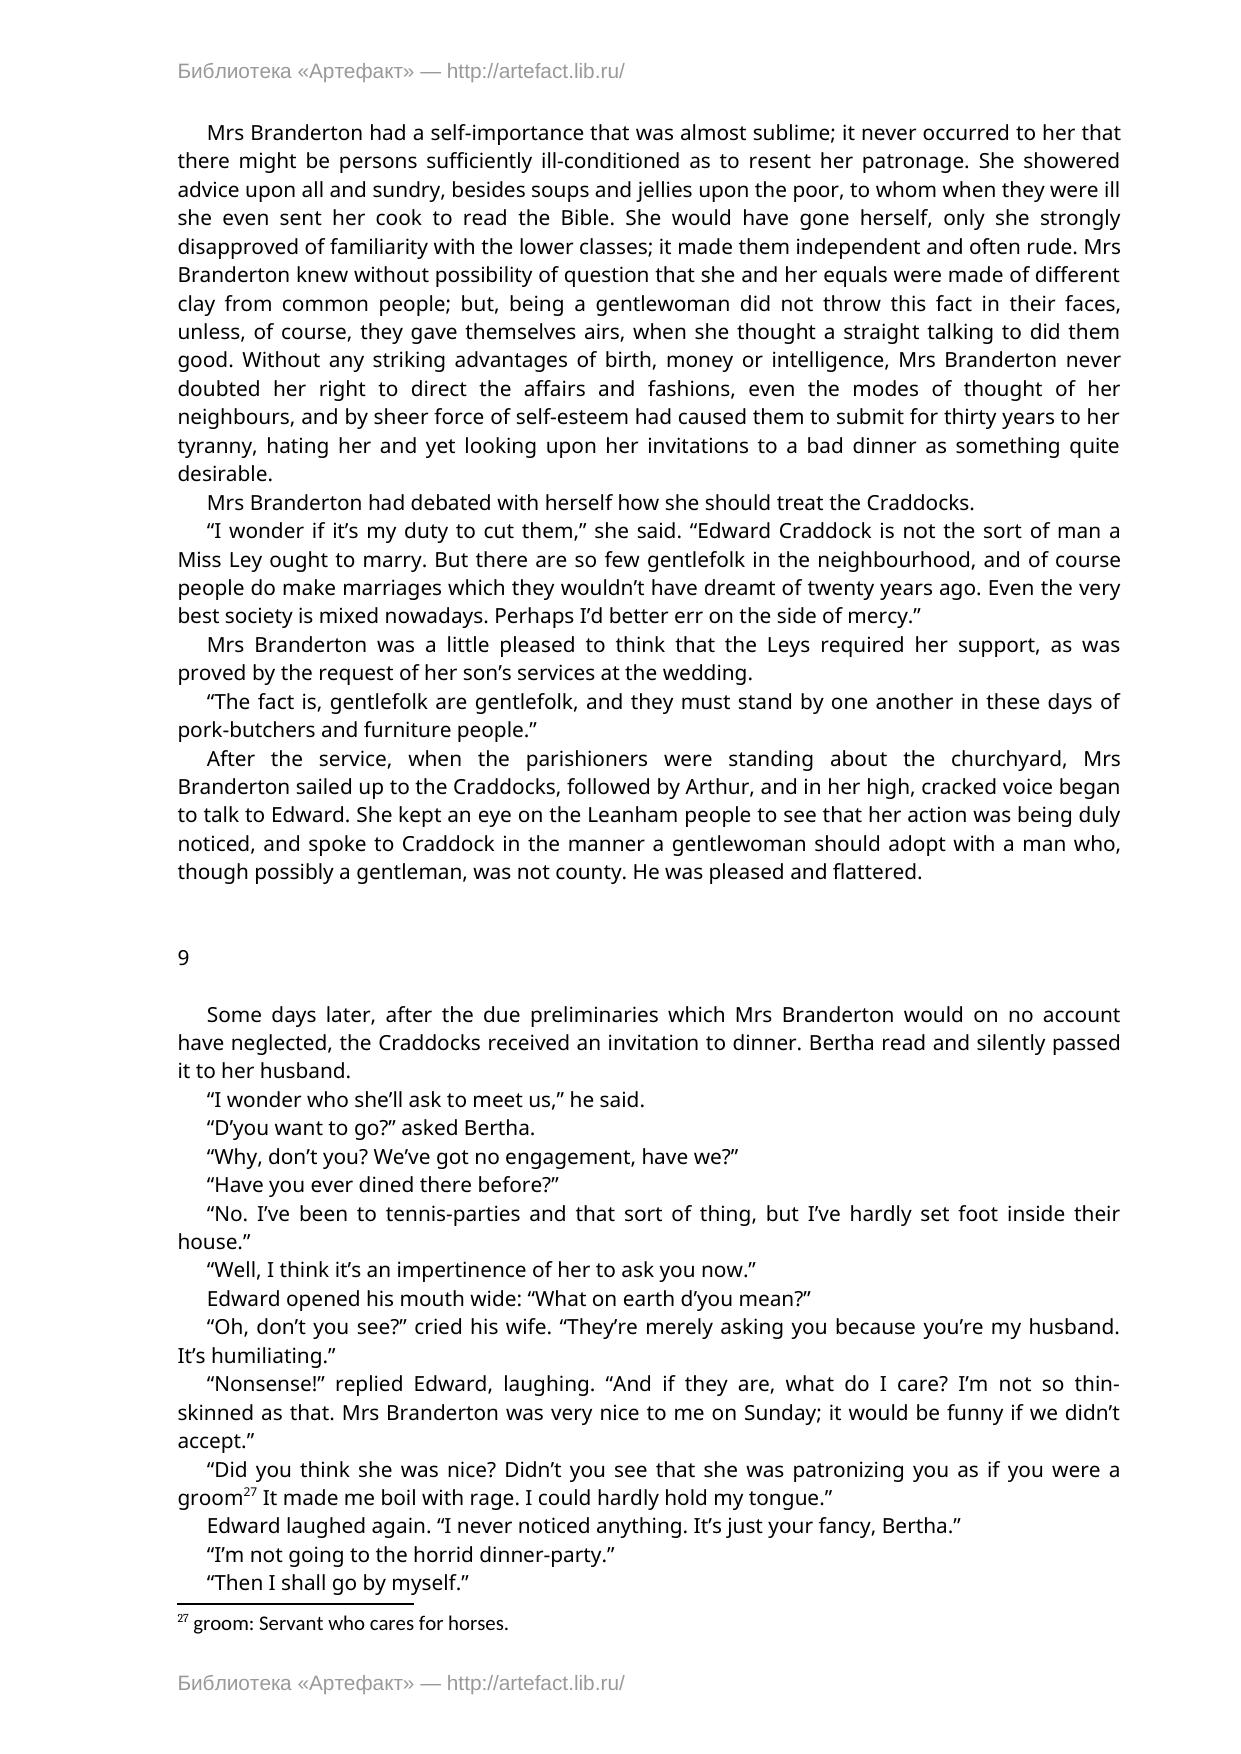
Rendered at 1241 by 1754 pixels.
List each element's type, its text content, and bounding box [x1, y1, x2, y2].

text Some days later, after the due preliminaries which Mrs Branderton would on no account have neglected, the Craddocks received an invitation to dinner. Bertha read and silently passed it to her husband. [177, 1000, 1122, 1085]
text “I wonder who she’ll ask to meet us,” he said. [177, 1085, 1122, 1113]
text Mrs Branderton had debated with herself how she should treat the Craddocks. [177, 488, 1122, 516]
text “Have you ever dined there before?” [177, 1170, 1122, 1199]
text “No. I’ve been to tennis-parties and that sort of thing, but I’ve hardly set foot inside their house.” [177, 1199, 1122, 1256]
text Edward opened his mouth wide: “What on earth d’you mean?” [177, 1284, 1122, 1312]
text Mrs Branderton had a self-importance that was almost sublime; it never occurred to her that there might be persons sufficiently ill-conditioned as to resent her patronage. She showered advice upon all and sundry, besides soups and jellies upon the poor, to whom when they were ill she even sent her cook to read the Bible. She would have gone herself, only she strongly disapproved of familiarity with the lower classes; it made them independent and often rude. Mrs Branderton knew without possibility of question that she and her equals were made of different clay from common people; but, being a gentlewoman did not throw this fact in their faces, unless, of course, they gave themselves airs, when she thought a straight talking to did them good. Without any striking advantages of birth, money or intelligence, Mrs Branderton never doubted her right to direct the affairs and fashions, even the modes of thought of her neighbours, and by sheer force of self-esteem had caused them to submit for thirty years to her tyranny, hating her and yet looking upon her invitations to a bad dinner as something quite desirable. [177, 118, 1122, 488]
text “The fact is, gentlefolk are gentlefolk, and they must stand by one another in these days of pork-butchers and furniture people.” [177, 687, 1122, 744]
text After the service, when the parishioners were standing about the churchyard, Mrs Branderton sailed up to the Craddocks, followed by Arthur, and in her high, cracked voice began to talk to Edward. She kept an eye on the Leanham people to see that her action was being duly noticed, and spoke to Craddock in the manner a gentlewoman should adopt with a man who, though possibly a gentleman, was not county. He was pleased and flattered. [177, 744, 1122, 886]
text “Why, don’t you? We’ve got no engagement, have we?” [177, 1142, 1122, 1170]
subtitle 9 [177, 943, 1122, 971]
text “I wonder if it’s my duty to cut them,” she said. “Edward Craddock is not the sort of man a Miss Ley ought to marry. But there are so few gentlefolk in the neighbourhood, and of course people do make marriages which they wouldn’t have dreamt of twenty years ago. Even the very best society is mixed nowadays. Perhaps I’d better err on the side of mercy.” [177, 516, 1122, 630]
text “D’you want to go?” asked Bertha. [177, 1113, 1122, 1142]
text “Well, I think it’s an impertinence of her to ask you now.” [177, 1256, 1122, 1284]
text Edward laughed again. “I never noticed anything. It’s just your fancy, Bertha.” [177, 1512, 1122, 1540]
text “Then I shall go by myself.” [177, 1568, 1122, 1597]
text “Nonsense!” replied Edward, laughing. “And if they are, what do I care? I’m not so thin-skinned as that. Mrs Branderton was very nice to me on Sunday; it would be funny if we didn’t accept.” [177, 1369, 1122, 1455]
text “I’m not going to the horrid dinner-party.” [177, 1540, 1122, 1568]
text “Did you think she was nice? Didn’t you see that she was patronizing you as if you were a groom It made me boil with rage. I could hardly hold my tongue.” [177, 1455, 1122, 1512]
text Mrs Branderton was a little pleased to think that the Leys required her support, as was proved by the request of her son’s services at the wedding. [177, 630, 1122, 687]
text “Oh, don’t you see?” cried his wife. “They’re merely asking you because you’re my husband. It’s humiliating.” [177, 1312, 1122, 1369]
